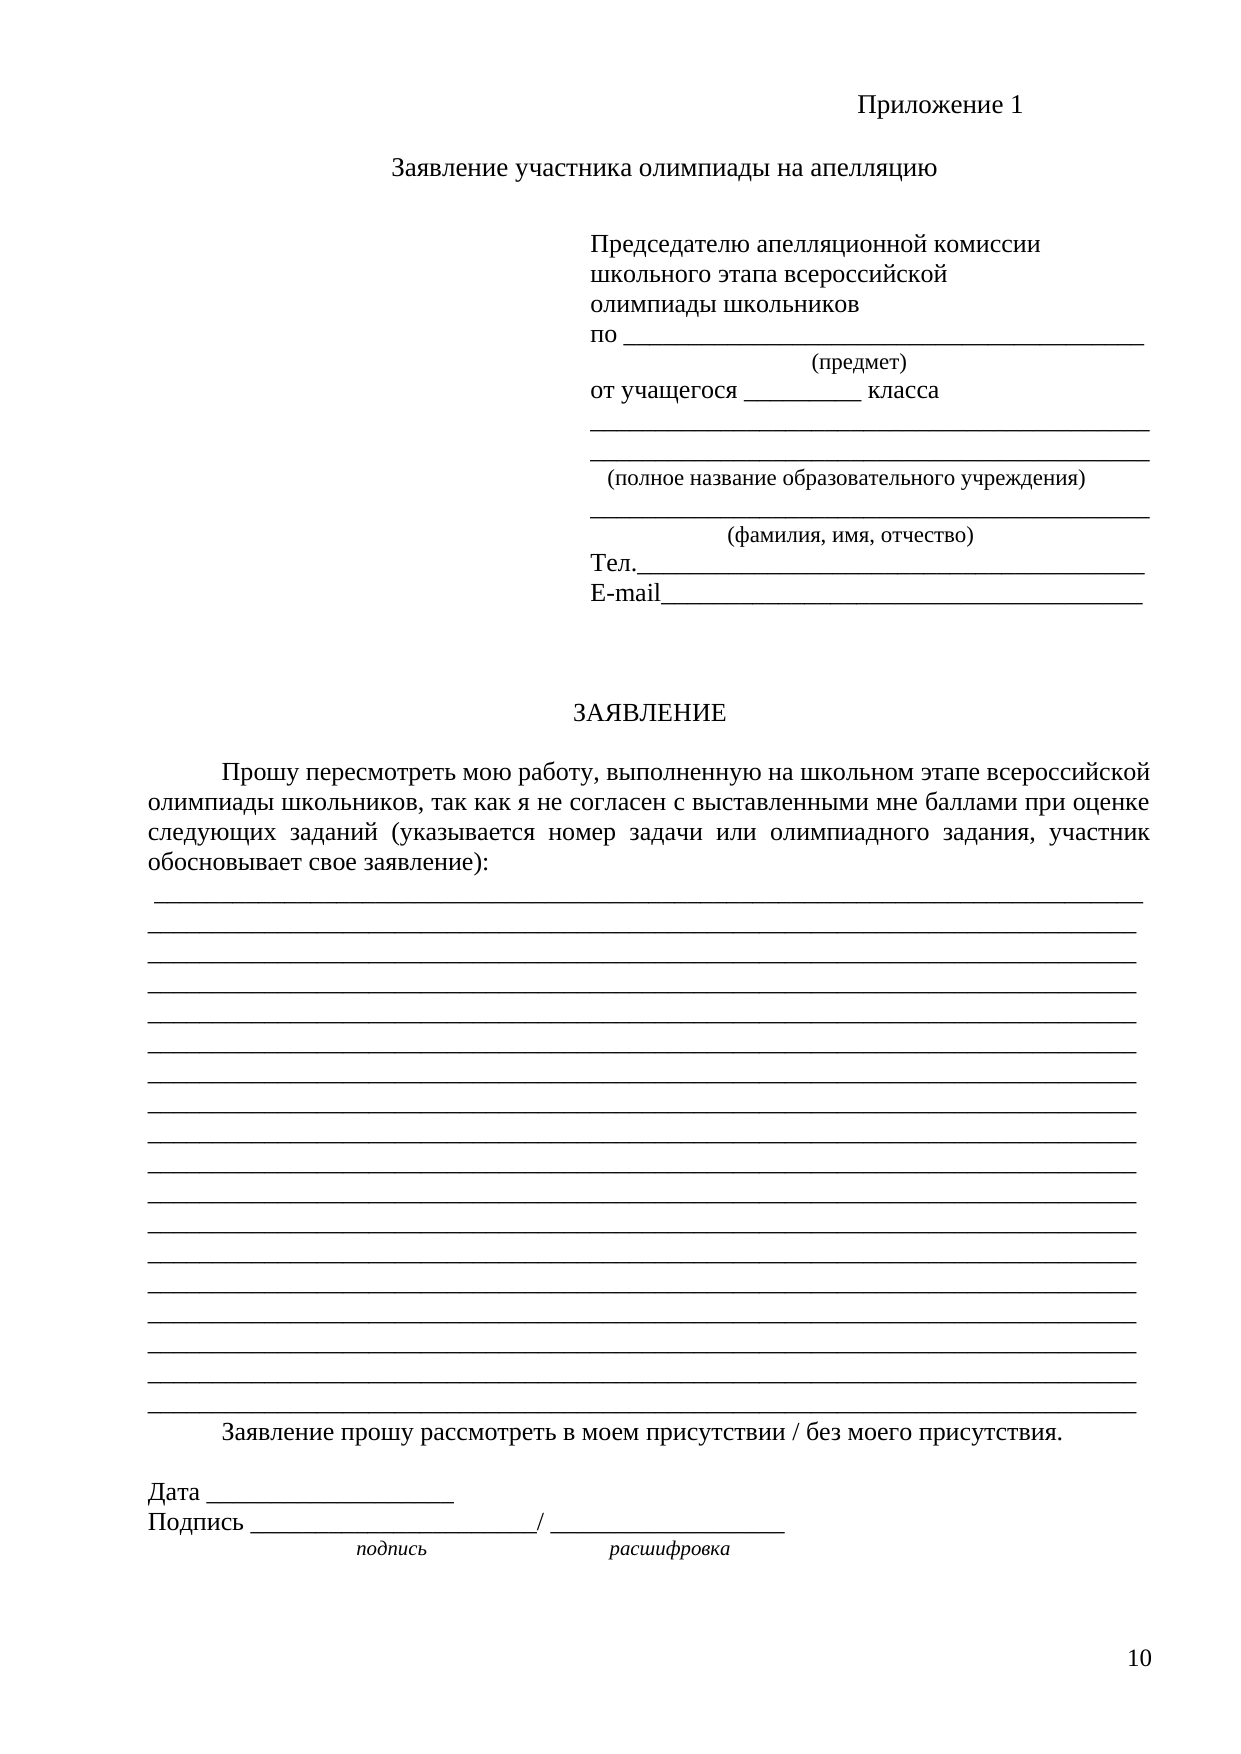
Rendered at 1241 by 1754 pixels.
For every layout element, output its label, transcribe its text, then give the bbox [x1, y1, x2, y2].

text ___________________________________________ [516, 404, 1152, 434]
text подпись расшифровка [148, 1536, 1152, 1560]
text ____________________________________________________________________________ [148, 1086, 1152, 1116]
text ____________________________________________________________________________ [148, 1116, 1152, 1146]
text ____________________________________________________________________________ [148, 1056, 1152, 1086]
text Приложение 1 [729, 89, 1152, 120]
text Председателю апелляционной комиссии [590, 228, 1152, 258]
text ____________________________________________________________________________ [148, 1206, 1152, 1236]
text Подпись ______________________/ __________________ [148, 1506, 1152, 1536]
text ____________________________________________________________________________ [148, 996, 1152, 1026]
text школьного этапа всероссийской [590, 258, 1152, 288]
text ____________________________________________________________________________ [148, 1146, 1152, 1176]
text ____________________________________________________________________________ [148, 1326, 1152, 1356]
text ____________________________________________________________________________ [148, 1356, 1152, 1386]
text (полное название образовательного учреждения) [516, 464, 1152, 491]
text Прошу пересмотреть мою работу, выполненную на школьном этапе всероссийской олимпиады школьников, так как я не согласен с выставленными мне баллами при оценке следующих заданий (указывается номер задачи или олимпиадного задания, участник обосновывает свое заявление): [148, 756, 1152, 876]
text (фамилия, имя, отчество) [516, 521, 1152, 547]
text Заявление прошу рассмотреть в моем присутствии / без моего присутствия. [148, 1416, 1152, 1446]
text ___________________________________________ [516, 434, 1152, 464]
text ____________________________________________________________________________ [148, 1296, 1152, 1326]
text ____________________________________________________________________________ [148, 966, 1152, 996]
text ___________________________________________ [590, 491, 1152, 521]
text олимпиады школьников [590, 288, 1152, 318]
text ____________________________________________________________________________ [148, 1386, 1152, 1416]
text (предмет) [590, 348, 1152, 374]
text ____________________________________________________________________________ ____________________________________________________________________________ [148, 906, 1152, 966]
text от учащегося _________ класса [148, 374, 1152, 404]
text Дата ___________________ [148, 1476, 1152, 1506]
text ____________________________________________________________________________ [148, 1176, 1152, 1206]
text ____________________________________________________________________________ [148, 1236, 1152, 1266]
text ____________________________________________________________________________ [148, 876, 1152, 906]
text ____________________________________________________________________________ [148, 1026, 1152, 1056]
text ЗАЯВЛЕНИЕ [148, 697, 1152, 727]
text по ________________________________________ [590, 318, 1152, 348]
text Е-mail_____________________________________ [517, 577, 1152, 607]
text Заявление участника олимпиады на апелляцию [177, 151, 1152, 182]
text ____________________________________________________________________________ [148, 1266, 1152, 1296]
text Тел._______________________________________ [517, 547, 1152, 577]
